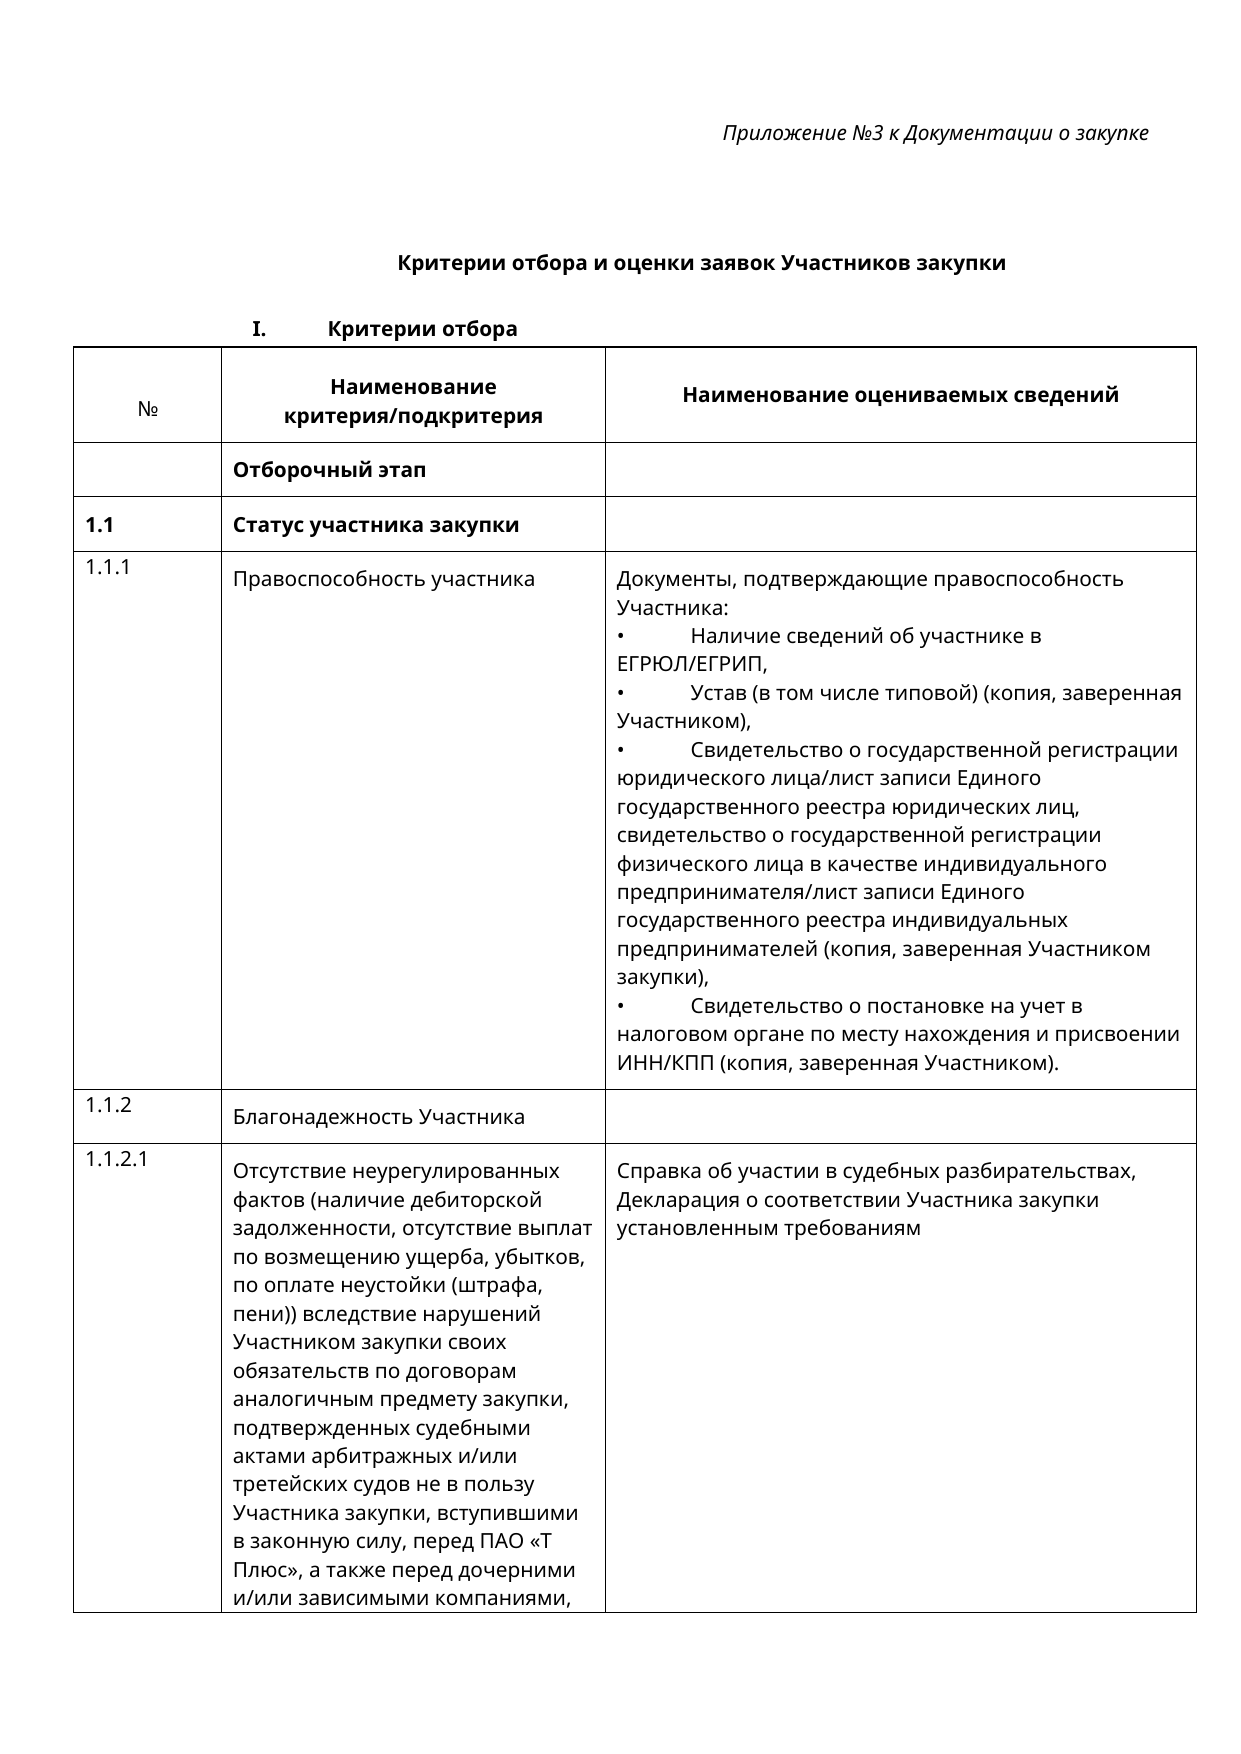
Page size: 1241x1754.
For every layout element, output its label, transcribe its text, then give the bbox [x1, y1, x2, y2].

table_cell [606, 497, 1196, 551]
table_header № [74, 348, 221, 442]
table_cell Благонадежность Участника [222, 1090, 605, 1143]
table_cell 1.1.2.1 [74, 1144, 221, 1612]
table_cell [74, 443, 221, 496]
table_cell 1.1.1 [74, 552, 221, 1089]
list Критерии отбора [252, 314, 1152, 342]
table_cell Отборочный этап [222, 443, 605, 496]
table_cell Статус участника закупки [222, 497, 605, 551]
table_cell [606, 1090, 1196, 1143]
list Приложение №3 к Документации о закупке [252, 118, 1152, 147]
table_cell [606, 1144, 1196, 1612]
table_header Наименование оцениваемых сведений [606, 348, 1196, 442]
table_header Наименование критерия/подкритерия [222, 348, 605, 442]
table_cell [222, 1144, 605, 1612]
table_cell 1.1 [74, 497, 221, 551]
table_cell 1.1.2 [74, 1090, 221, 1143]
table_cell [606, 443, 1196, 496]
list Критерии отбора и оценки заявок Участников закупки [252, 248, 1152, 277]
table_cell Правоспособность участника [222, 552, 605, 1089]
table_cell Документы, подтверждающие правоспособность Участника: • Наличие сведений об участнике в ЕГРЮЛ/ЕГРИП, • Устав (в том числе типовой) (копия, заверенная Участником), • Свидетельство о государственной регистрации юридического лица/лист записи Единого государственного реестра юридических лиц, свидетельство о государственной регистрации физического лица в качестве индивидуального предпринимателя/лист записи Единого государственного реестра индивидуальных предпринимателей (копия, заверенная Участником закупки), • Свидетельство о постановке на учет в налоговом органе по месту нахождения и присвоении ИНН/КПП (копия, заверенная Участником). [606, 552, 1196, 1089]
